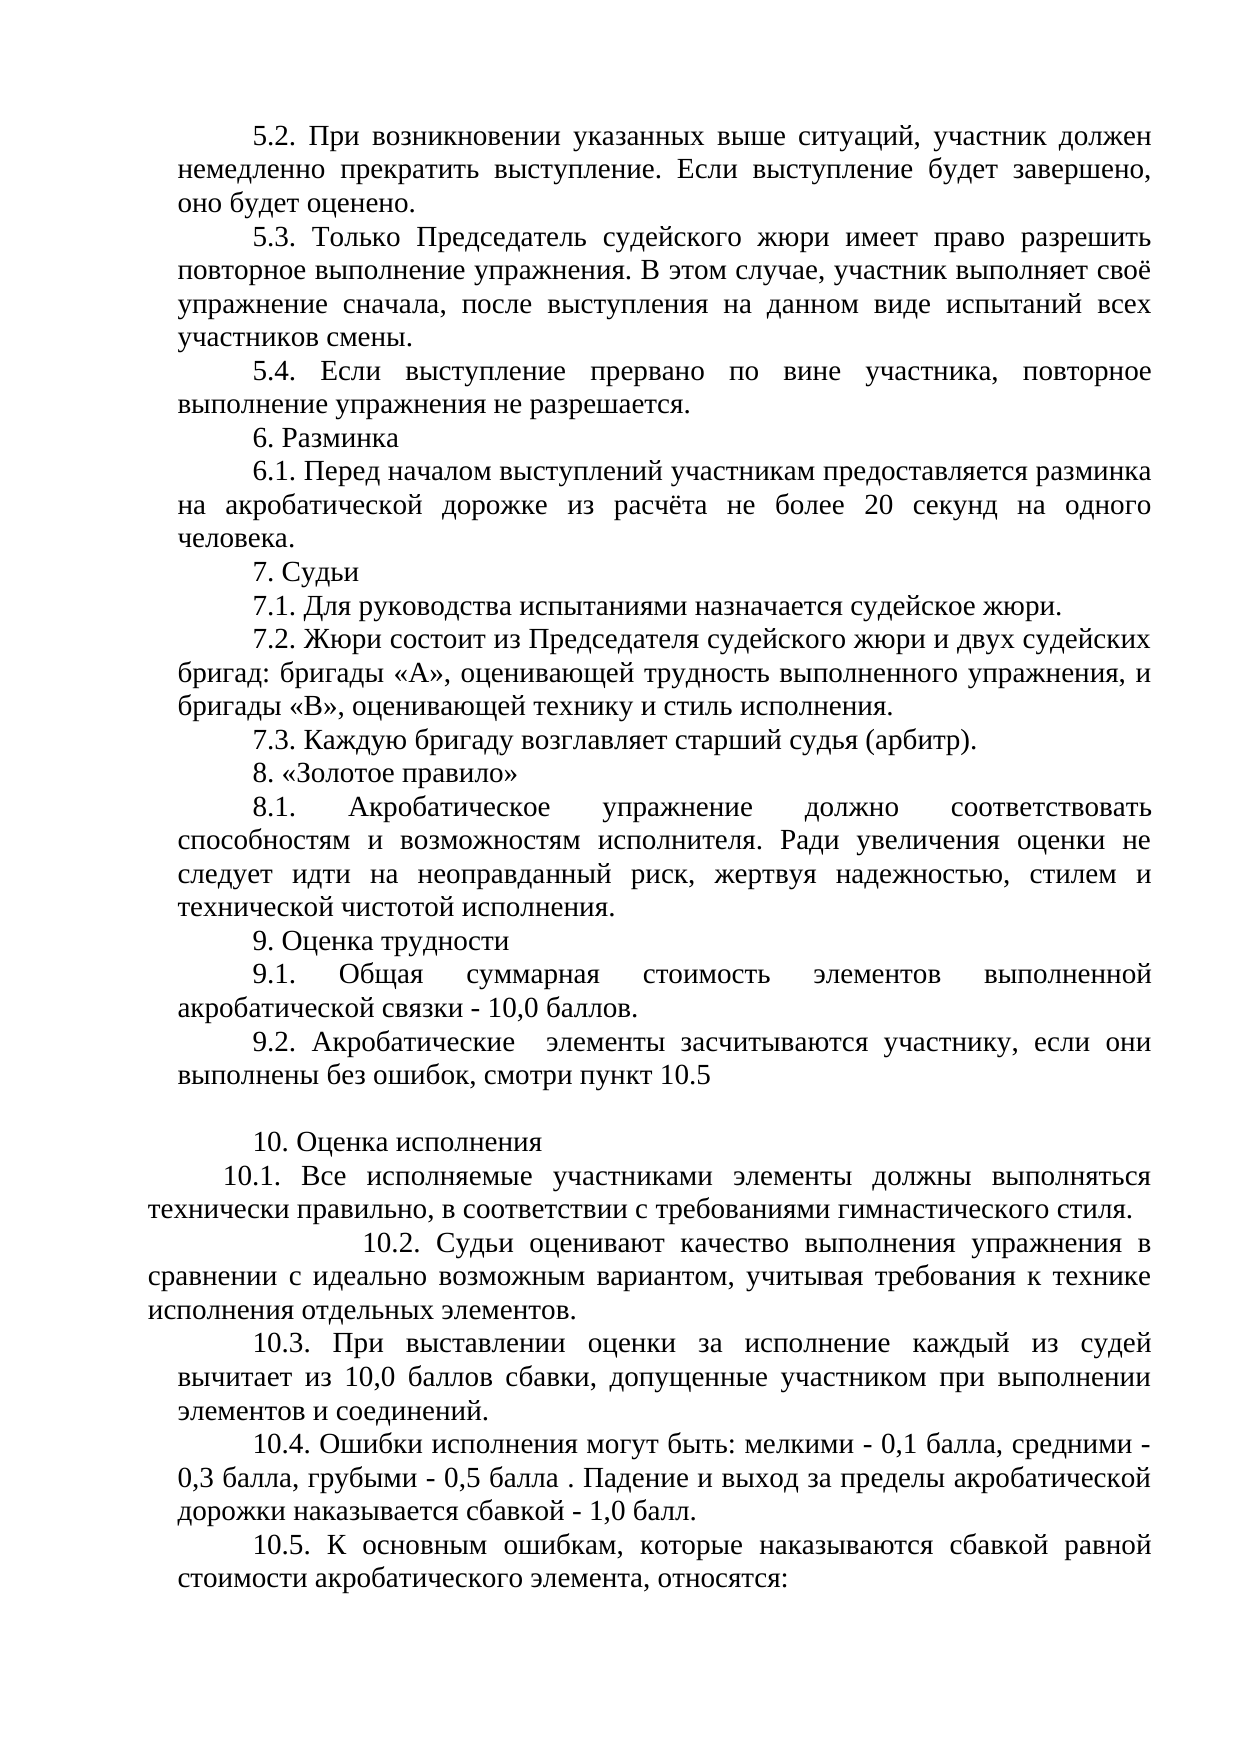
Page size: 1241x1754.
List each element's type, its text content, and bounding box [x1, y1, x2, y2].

text 7.1. Для руководства испытаниями назначается судейское жюри. [177, 588, 1152, 621]
text 7. Судьи [177, 554, 1152, 588]
text 10. Оценка исполнения [177, 1124, 1152, 1158]
text 10.4. Ошибки исполнения могут быть: мелкими - 0,1 балла, средними - 0,3 балла, грубыми - 0,5 балла . Падение и выход за пределы акробатической дорожки наказывается сбавкой - 1,0 балл. [177, 1426, 1152, 1527]
text 9.2. Акробатические элементы засчитываются участнику, если они выполнены без ошибок, смотри пункт 10.5 [177, 1024, 1152, 1091]
text 10.3. При выставлении оценки за исполнение каждый из судей вычитает из 10,0 баллов сбавки, допущенные участником при выполнении элементов и соединений. [177, 1326, 1152, 1426]
text 5.2. При возникновении указанных выше ситуаций, участник должен немедленно прекратить выступление. Если выступление будет завершено, оно будет оценено. [177, 118, 1152, 219]
text 7.3. Каждую бригаду возглавляет старший судья (арбитр). [177, 722, 1152, 755]
text 9. Оценка трудности [177, 923, 1152, 957]
text 9.1. Общая суммарная стоимость элементов выполненной акробатической связки - 10,0 баллов. [177, 957, 1152, 1024]
text 10.1. Все исполняемые участниками элементы должны выполняться технически правильно, в соответствии с требованиями гимнастического стиля. [148, 1158, 1152, 1225]
text 7.2. Жюри состоит из Председателя судейского жюри и двух судейских бригад: бригады «А», оценивающей трудность выполненного упражнения, и бригады «В», оценивающей технику и стиль исполнения. [177, 621, 1152, 722]
text 8. «Золотое правило» [177, 755, 1152, 789]
text 8.1. Акробатическое упражнение должно соответствовать способностям и возможностям исполнителя. Ради увеличения оценки не следует идти на неоправданный риск, жертвуя надежностью, стилем и технической чистотой исполнения. [177, 789, 1152, 923]
text 6.1. Перед началом выступлений участникам предоставляется разминка на акробатической дорожке из расчёта не более 20 секунд на одного человека. [177, 453, 1152, 554]
text 6. Разминка [177, 420, 1152, 453]
text 10.5. К основным ошибкам, которые наказываются сбавкой равной стоимости акробатического элемента, относятся: [177, 1527, 1152, 1594]
text 5.3. Только Председатель судейского жюри имеет право разрешить повторное выполнение упражнения. В этом случае, участник выполняет своё упражнение сначала, после выступления на данном виде испытаний всех участников смены. [177, 219, 1152, 353]
text 5.4. Если выступление прервано по вине участника, повторное выполнение упражнения не разрешается. [177, 353, 1152, 420]
text 10.2. Судьи оценивают качество выполнения упражнения в сравнении с идеально возможным вариантом, учитывая требования к технике исполнения отдельных элементов. [148, 1225, 1152, 1326]
